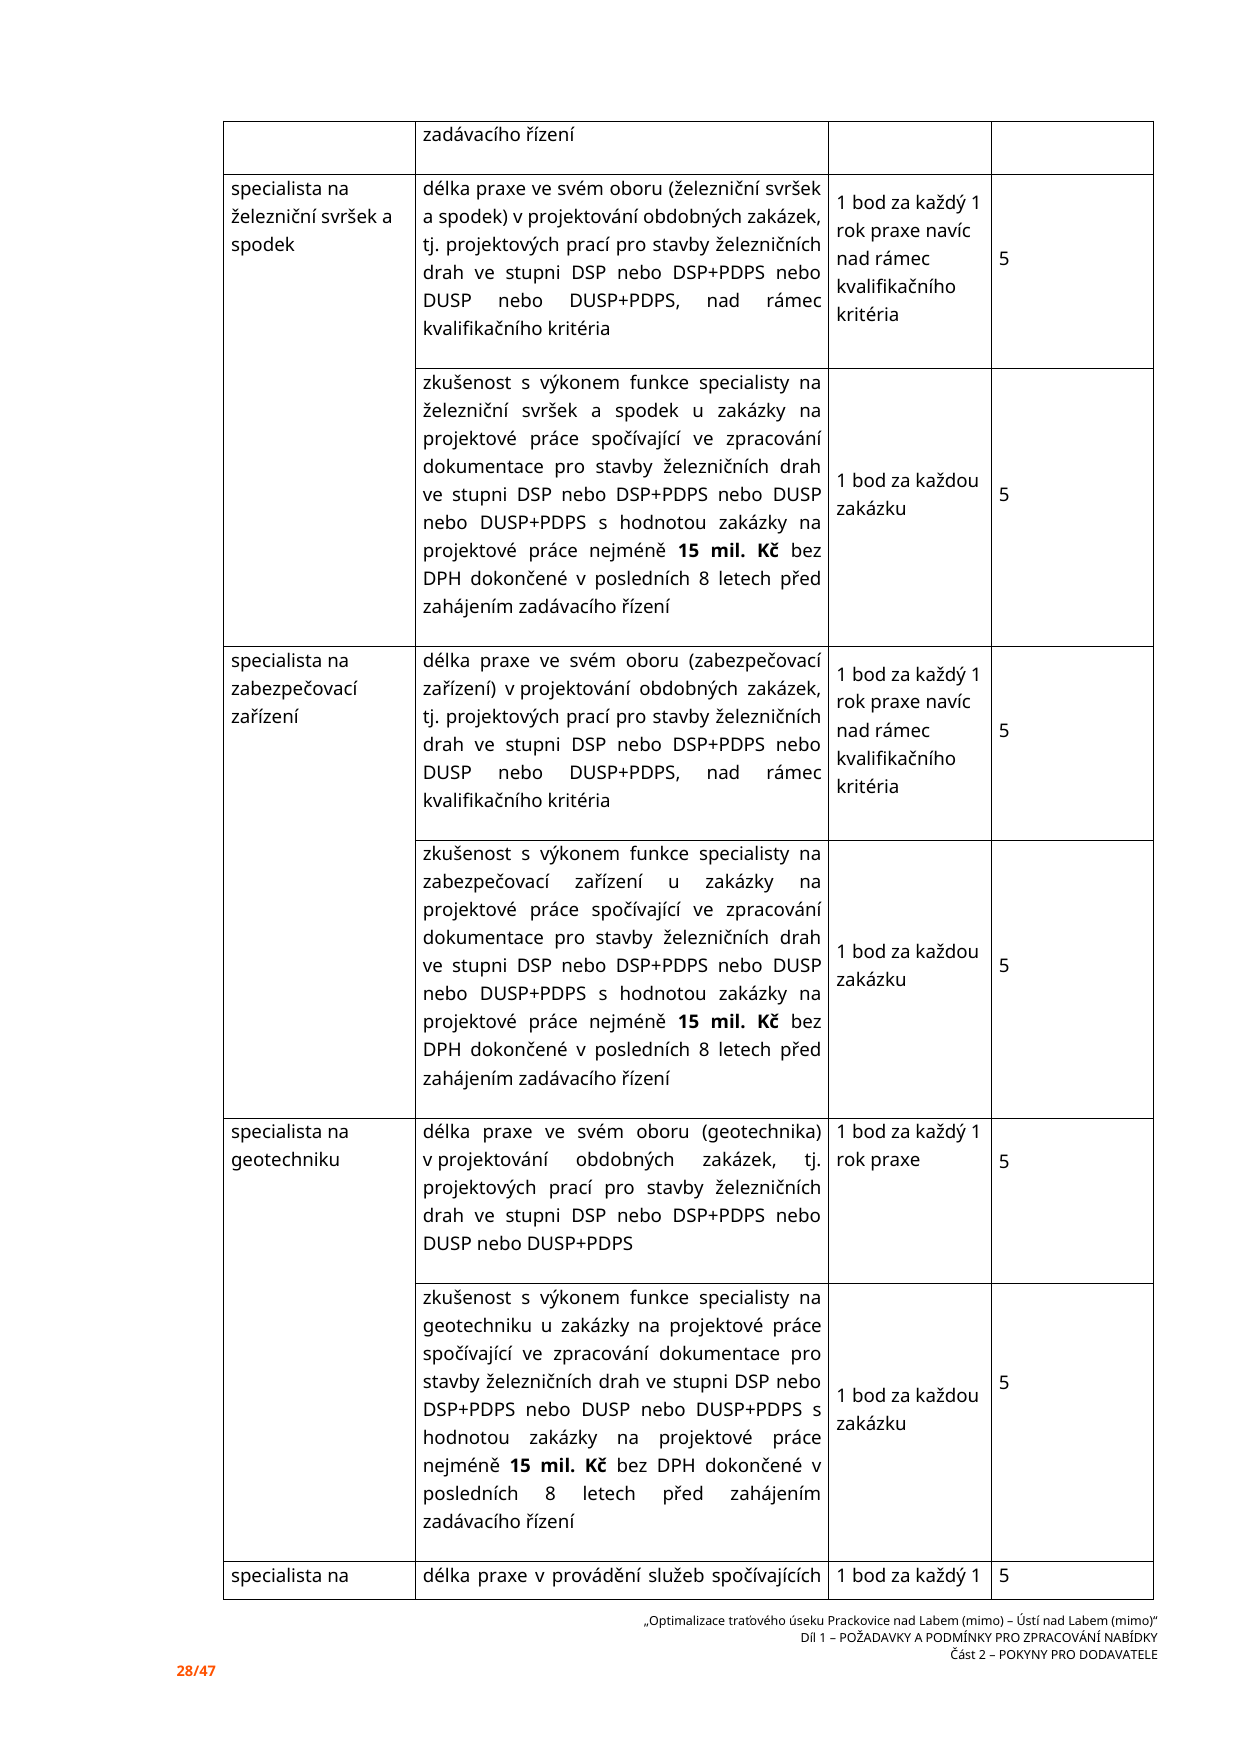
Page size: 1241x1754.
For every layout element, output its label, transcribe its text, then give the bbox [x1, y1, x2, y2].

table_cell 5 [992, 175, 1153, 368]
table_cell 1 bod za každou zakázku [829, 1284, 991, 1561]
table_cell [224, 1562, 415, 1599]
table_cell 1 bod za každý 1 rok praxe navíc nad rámec kvalifikačního kritéria [829, 175, 991, 368]
table_cell 5 [992, 1119, 1153, 1283]
table_cell 5 [992, 841, 1153, 1117]
table_cell zkušenost s výkonem funkce specialisty na železniční svršek a spodek u zakázky na projektové práce spočívající ve zpracování dokumentace pro stavby železničních drah ve stupni DSP nebo DSP+PDPS nebo DUSP nebo DUSP+PDPS s hodnotou zakázky na projektové práce nejméně 15 mil. Kč bez DPH dokončené v posledních 8 letech před zahájením zadávacího řízení [416, 369, 828, 646]
table_cell délka praxe ve svém oboru (zabezpečovací zařízení) v projektování obdobných zakázek, tj. projektových prací pro stavby železničních drah ve stupni DSP nebo DSP+PDPS nebo DUSP nebo DUSP+PDPS, nad rámec kvalifikačního kritéria [416, 647, 828, 839]
table_cell specialista na zabezpečovací zařízení [224, 647, 415, 1117]
table_cell 5 [992, 1284, 1153, 1561]
table_cell délka praxe ve svém oboru (geotechnika) v projektování obdobných zakázek, tj. projektových prací pro stavby železničních drah ve stupni DSP nebo DSP+PDPS nebo DUSP nebo DUSP+PDPS [416, 1119, 828, 1283]
table_cell 5 [992, 369, 1153, 646]
table_cell zkušenost s výkonem funkce specialisty na zabezpečovací zařízení u zakázky na projektové práce spočívající ve zpracování dokumentace pro stavby železničních drah ve stupni DSP nebo DSP+PDPS nebo DUSP nebo DUSP+PDPS s hodnotou zakázky na projektové práce nejméně 15 mil. Kč bez DPH dokončené v posledních 8 letech před zahájením zadávacího řízení [416, 841, 828, 1117]
table_cell zkušenost s výkonem funkce specialisty na geotechniku u zakázky na projektové práce spočívající ve zpracování dokumentace pro stavby železničních drah ve stupni DSP nebo DSP+PDPS nebo DUSP nebo DUSP+PDPS s hodnotou zakázky na projektové práce nejméně 15 mil. Kč bez DPH dokončené v posledních 8 letech před zahájením zadávacího řízení [416, 1284, 828, 1561]
table_cell 5 [992, 647, 1153, 839]
table_cell 1 bod za každý 1 rok praxe navíc nad rámec kvalifikačního kritéria [829, 647, 991, 839]
table_cell 1 bod za každou zakázku [829, 841, 991, 1117]
table_cell 1 bod za každý 1 rok praxe [829, 1119, 991, 1283]
table_cell 10 [992, 122, 1153, 174]
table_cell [416, 122, 828, 174]
table_cell délka praxe ve svém oboru (železniční svršek a spodek) v projektování obdobných zakázek, tj. projektových prací pro stavby železničních drah ve stupni DSP nebo DSP+PDPS nebo DUSP nebo DUSP+PDPS, nad rámec kvalifikačního kritéria [416, 175, 828, 368]
table_cell 5 [992, 1562, 1153, 1599]
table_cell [829, 122, 991, 174]
table_cell specialista na železniční svršek a spodek [224, 175, 415, 646]
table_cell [829, 1562, 991, 1599]
table_cell specialista na geotechniku [224, 1119, 415, 1561]
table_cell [416, 1562, 828, 1599]
table_cell 1 bod za každou zakázku [829, 369, 991, 646]
